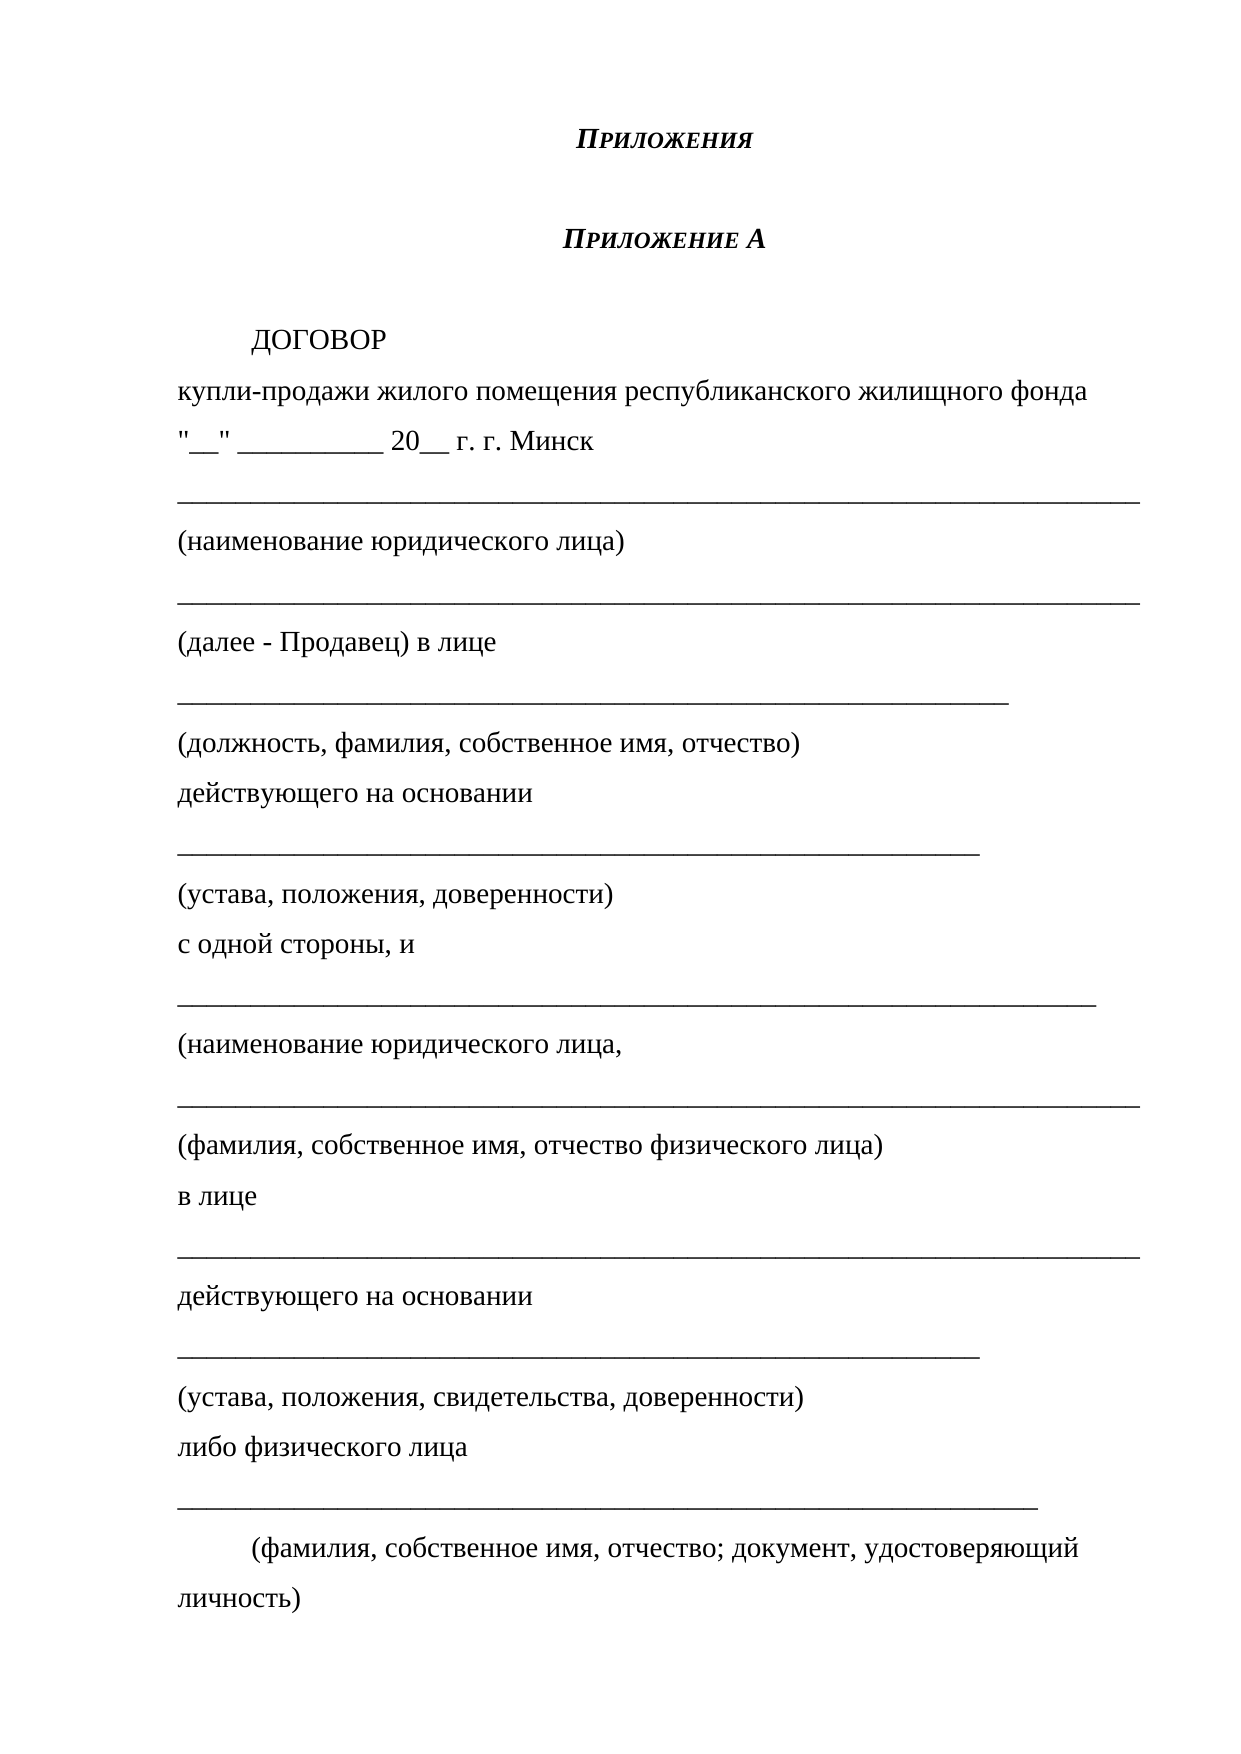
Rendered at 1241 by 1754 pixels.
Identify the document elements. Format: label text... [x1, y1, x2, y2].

text с одной стороны, и _______________________________________________________________ [177, 926, 1152, 1010]
text __________________________________________________________________ [177, 473, 1152, 507]
text (далее - Продавец) в лице _________________________________________________________ [177, 624, 1152, 708]
text (устава, положения, свидетельства, доверенности) [177, 1379, 1152, 1412]
text действующего на основании _______________________________________________________ [177, 775, 1152, 859]
text (должность, фамилия, собственное имя, отчество) [177, 725, 1152, 758]
text (устава, положения, доверенности) [177, 876, 1152, 909]
text Приложение А [177, 222, 1152, 255]
text либо физического лица ___________________________________________________________ [177, 1429, 1152, 1513]
text (наименование юридического лица) [177, 523, 1152, 557]
text действующего на основании _______________________________________________________ [177, 1278, 1152, 1362]
text __________________________________________________________________ [177, 1077, 1152, 1111]
text купли-продажи жилого помещения республиканского жилищного фонда [177, 373, 1152, 406]
text в лице __________________________________________________________________ [177, 1178, 1152, 1261]
text (наименование юридического лица, [177, 1027, 1152, 1060]
text (фамилия, собственное имя, отчество; документ, удостоверяющий личность) [177, 1530, 1152, 1614]
text (фамилия, собственное имя, отчество физического лица) [177, 1127, 1152, 1161]
text Приложения [177, 121, 1152, 154]
text ДОГОВОР [177, 322, 1152, 356]
text __________________________________________________________________ [177, 574, 1152, 607]
text "__" __________ 20__ г. г. Минск [177, 423, 1152, 456]
